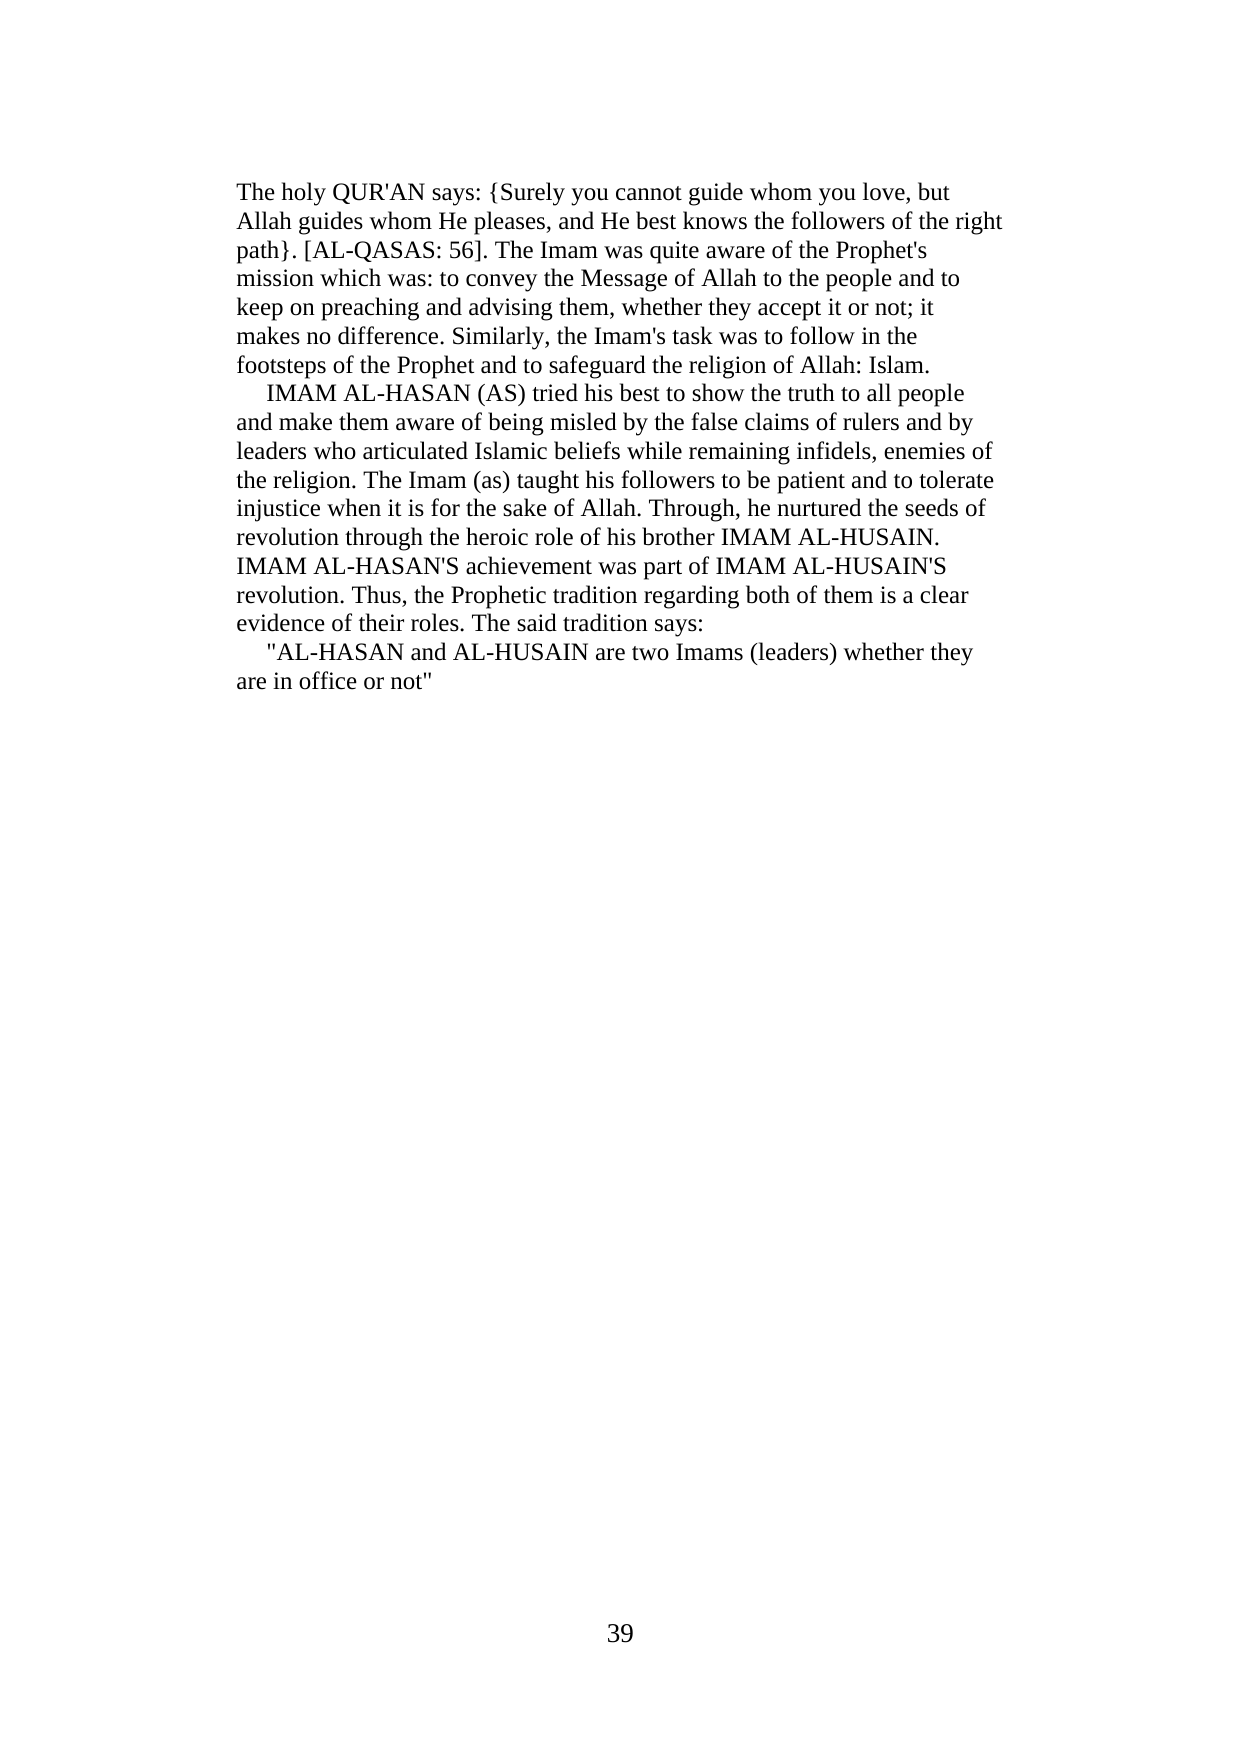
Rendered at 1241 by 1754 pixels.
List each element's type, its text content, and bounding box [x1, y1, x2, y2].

text "AL-HASAN and AL-HUSAIN are two Imams (leaders) whether they are in office or not" [236, 637, 1004, 695]
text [236, 177, 1004, 378]
text IMAM AL-HASAN (AS) tried his best to show the truth to all people and make them aware of being misled by the false claims of rulers and by leaders who articulated Islamic beliefs while remaining infidels, enemies of the religion. The Imam (as) taught his followers to be patient and to tolerate injustice when it is for the sake of Allah. Through, he nurtured the seeds of revolution through the heroic role of his brother IMAM AL-HUSAIN. IMAM AL-HASAN'S achievement was part of IMAM AL-HUSAIN'S revolution. Thus, the Prophetic tradition regarding both of them is a clear evidence of their roles. The said tradition says: [236, 378, 1004, 637]
